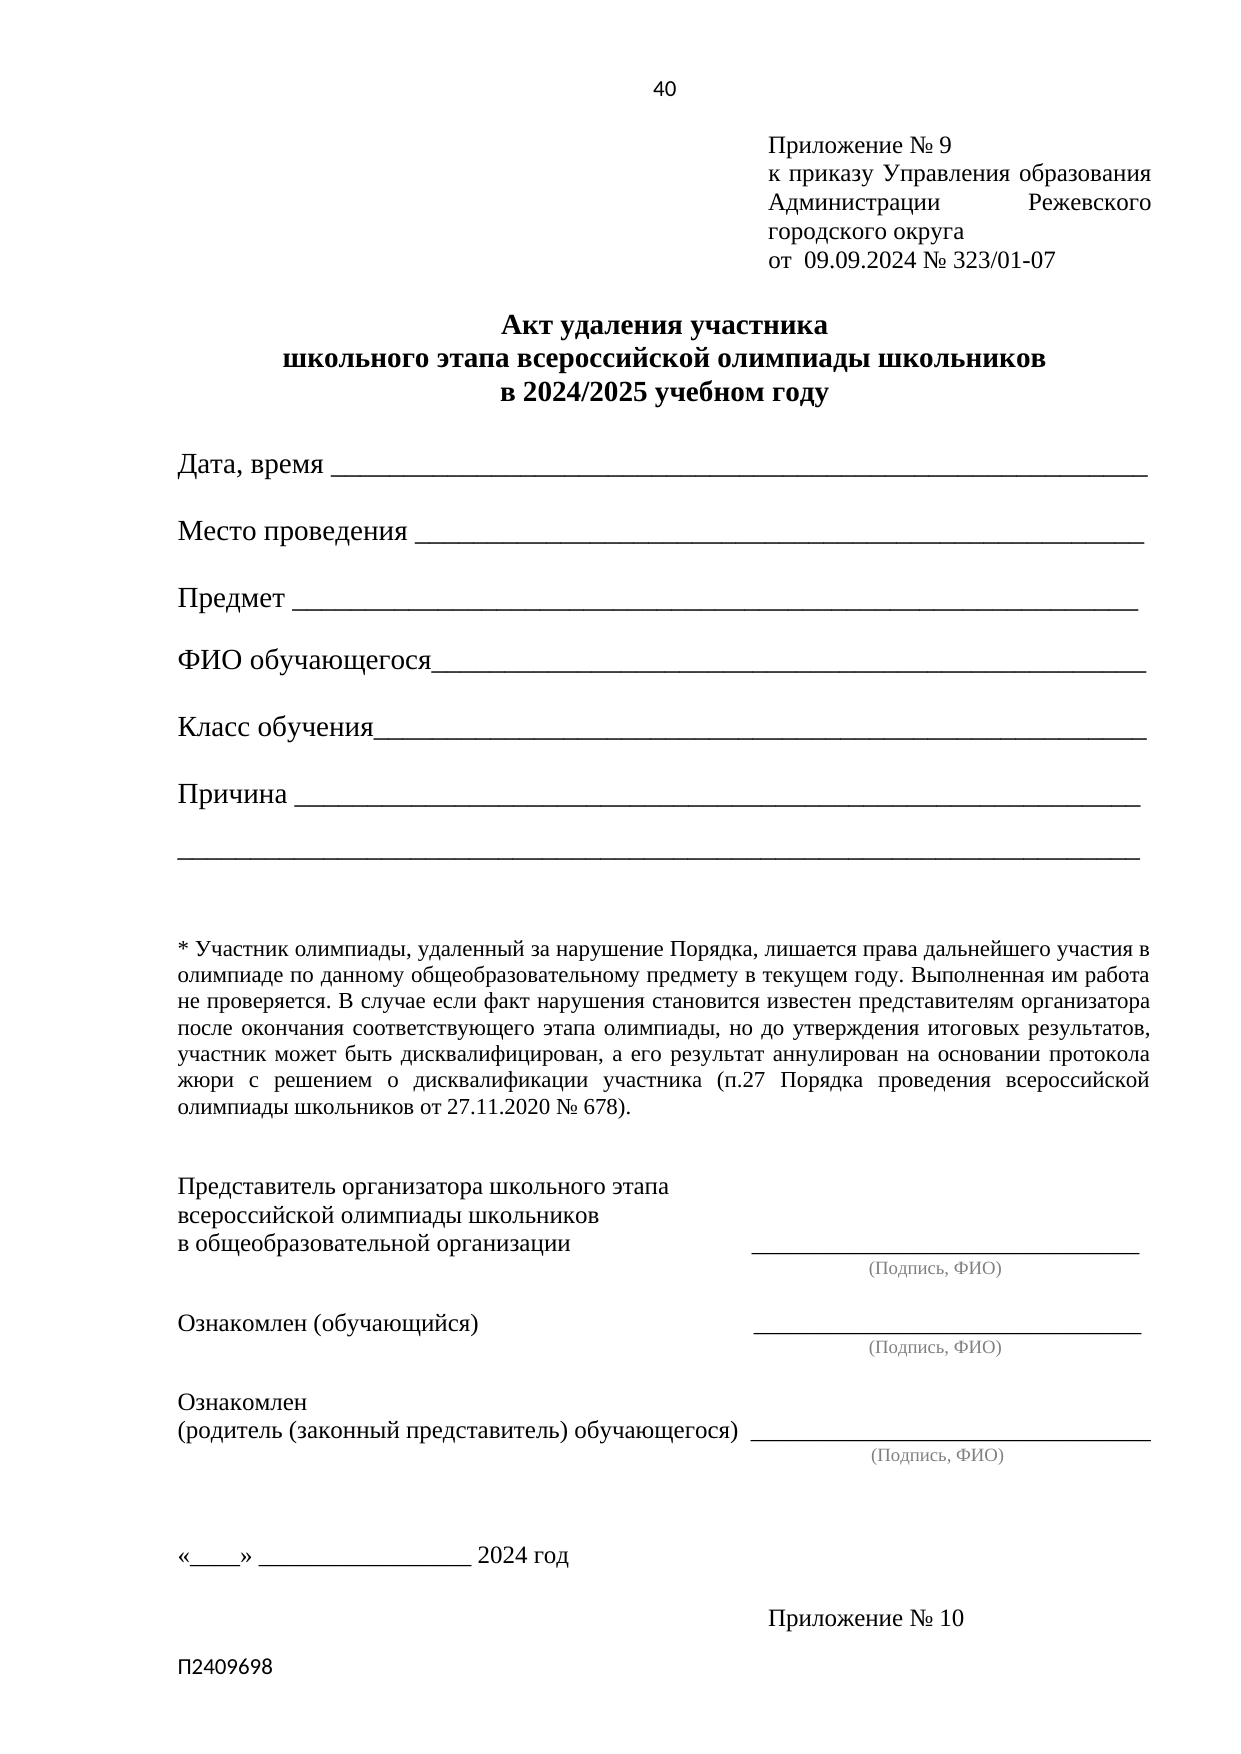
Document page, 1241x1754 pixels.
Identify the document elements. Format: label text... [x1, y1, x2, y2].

text Причина __________________________________________________________ [177, 776, 1152, 810]
text (Подпись, ФИО) [177, 1444, 1152, 1466]
text в 2024/2025 учебном году [177, 374, 1152, 408]
text __________________________________________________________________ [177, 829, 1152, 862]
text * Участник олимпиады, удаленный за нарушение Порядка, лишается права дальнейшего участия в олимпиаде по данному общеобразовательному предмету в текущем году. Выполненная им работа не проверяется. В случае если факт нарушения становится известен представителям организатора после окончания соответствующего этапа олимпиады, но до утверждения итоговых результатов, участник может быть дисквалифицирован, а его результат аннулирован на основании протокола жюри с решением о дисквалификации участника (п.27 Порядка проведения всероссийской олимпиады школьников от 27.11.2020 № 678). [177, 935, 1152, 1119]
text Предмет __________________________________________________________ [177, 580, 1152, 614]
text Дата, время ________________________________________________________ [177, 446, 1152, 480]
text (Подпись, ФИО) [177, 1257, 1152, 1279]
text Приложение № 10 [177, 1603, 1152, 1632]
text школьного этапа всероссийской олимпиады школьников [177, 341, 1152, 374]
text Класс обучения_____________________________________________________ [177, 709, 1152, 743]
text Представитель организатора школьного этапа [177, 1171, 1152, 1200]
text Ознакомлен (обучающийся) _______________________________ [177, 1308, 1152, 1336]
text в общеобразовательной организации _______________________________ [177, 1228, 1152, 1257]
text Приложение № 9 [768, 130, 1152, 158]
text Ознакомлен [177, 1387, 1152, 1415]
text к приказу Управления образования Администрации Режевского городского округа [768, 158, 1152, 245]
text Акт удаления участника [177, 307, 1152, 341]
text ФИО обучающегося_________________________________________________ [177, 642, 1152, 676]
text (родитель (законный представитель) обучающегося) ________________________________ [177, 1415, 1152, 1444]
text (Подпись, ФИО) [177, 1336, 1152, 1358]
text всероссийской олимпиады школьников [177, 1200, 1152, 1228]
text от 09.09.2024 № 323/01-07 [768, 245, 1152, 273]
text «____» _________________ 2024 год [177, 1541, 1152, 1569]
text Место проведения __________________________________________________ [177, 513, 1152, 547]
